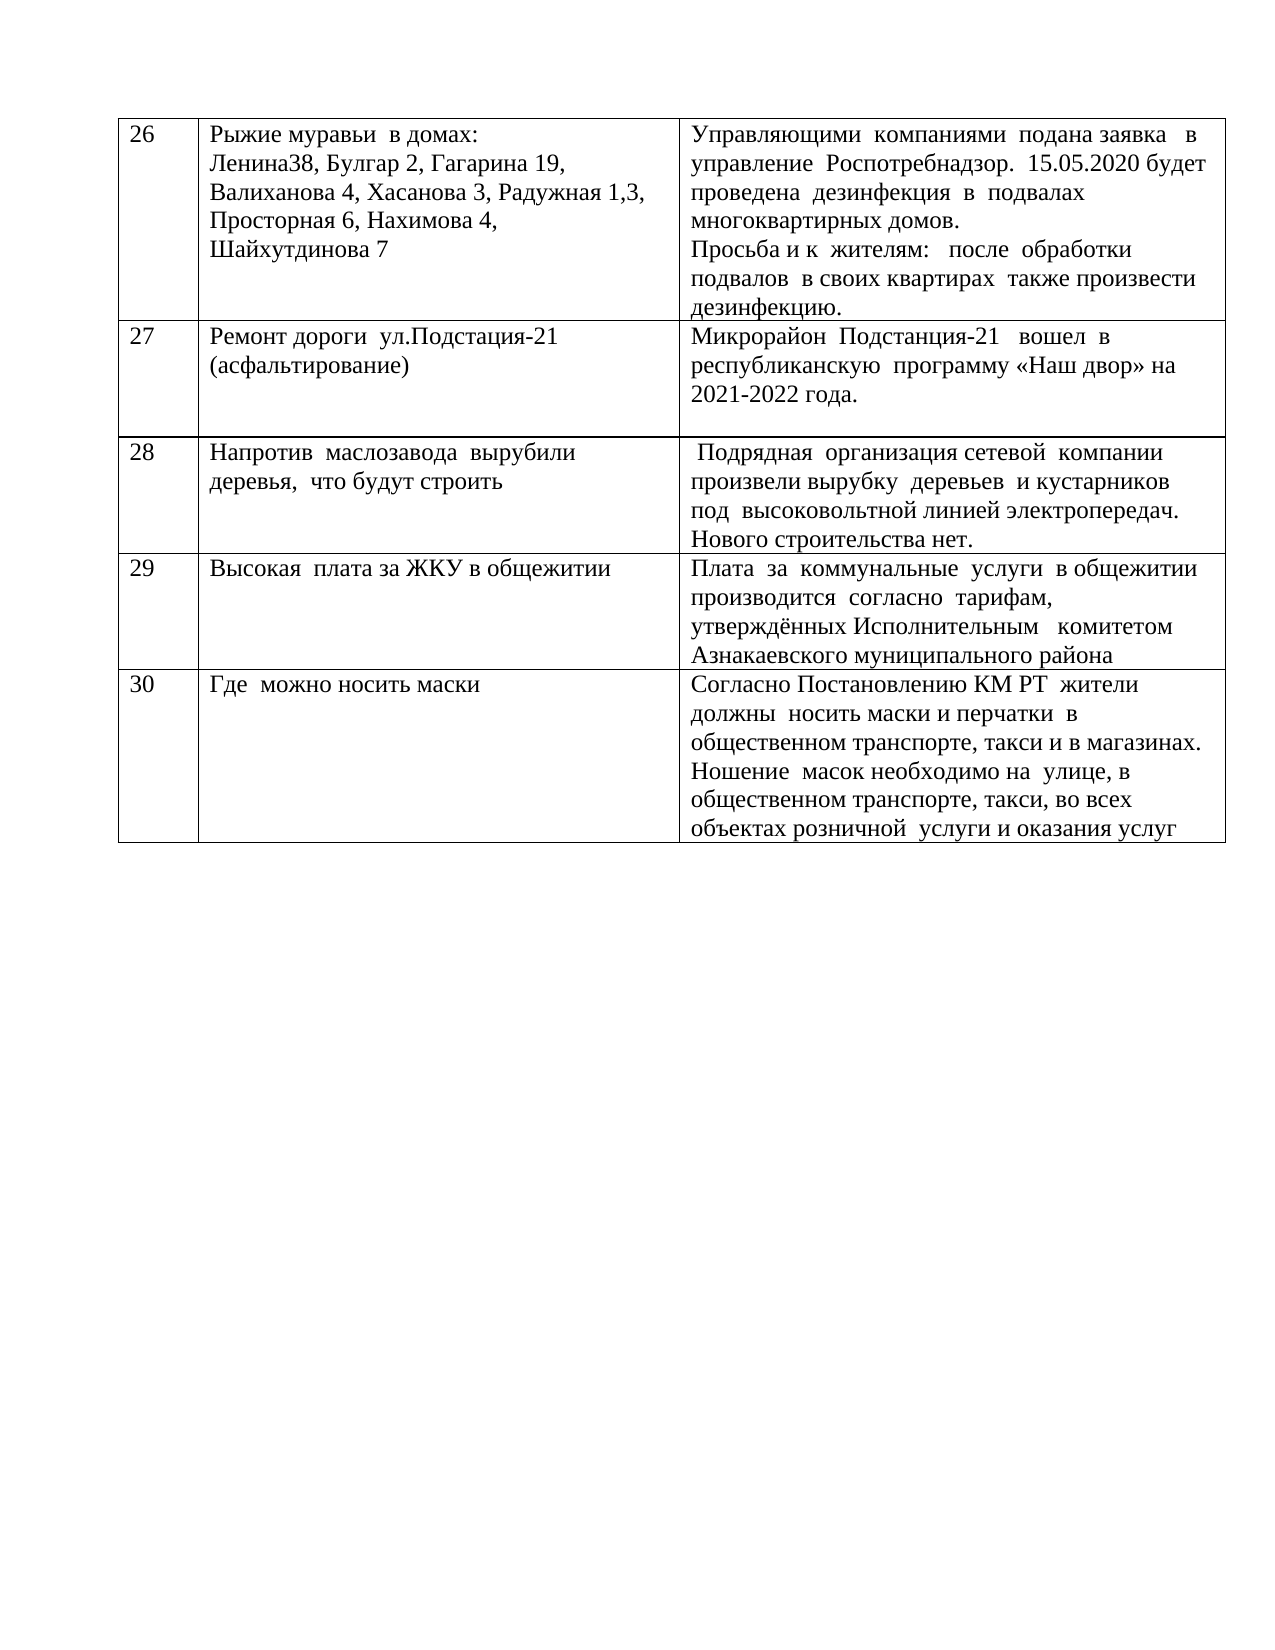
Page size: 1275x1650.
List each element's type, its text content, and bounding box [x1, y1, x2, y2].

table_cell Микрорайон Подстанция-21 вошел в республиканскую программу «Наш двор» на 2021-2022 года. [680, 321, 1225, 436]
table_cell Подрядная организация сетевой компании произвели вырубку деревьев и кустарников под высоковольтной линией электропередач. Нового строительства нет. [680, 438, 1225, 552]
table_cell Плата за коммунальные услуги в общежитии производится согласно тарифам, утверждённых Исполнительным комитетом Азнакаевского муниципального района [680, 554, 1225, 668]
table_cell Ремонт дороги ул.Подстация-21 (асфальтирование) [199, 321, 679, 436]
table_cell Управляющими компаниями подана заявка в управление Роспотребнадзор. 15.05.2020 будет проведена дезинфекция в подвалах многоквартирных домов. Просьба и к жителям: после обработки подвалов в своих квартирах также произвести дезинфекцию. [680, 119, 1225, 320]
table_cell Где можно носить маски [199, 670, 679, 842]
table_cell 28 [119, 438, 198, 552]
table_cell 26 [119, 119, 198, 320]
table_cell 27 [119, 321, 198, 436]
table_cell Высокая плата за ЖКУ в общежитии [199, 554, 679, 668]
table_cell 29 [119, 554, 198, 668]
table_cell 30 [119, 670, 198, 842]
table_cell Согласно Постановлению КМ РТ жители должны носить маски и перчатки в общественном транспорте, такси и в магазинах. Ношение масок необходимо на улице, в общественном транспорте, такси, во всех объектах розничной услуги и оказания услуг [680, 670, 1225, 842]
table_cell Напротив маслозавода вырубили деревья, что будут строить [199, 438, 679, 552]
table_cell Рыжие муравьи в домах: Ленина38, Булгар 2, Гагарина 19, Валиханова 4, Хасанова 3, Радужная 1,3, Просторная 6, Нахимова 4, Шайхутдинова 7 [199, 119, 679, 320]
